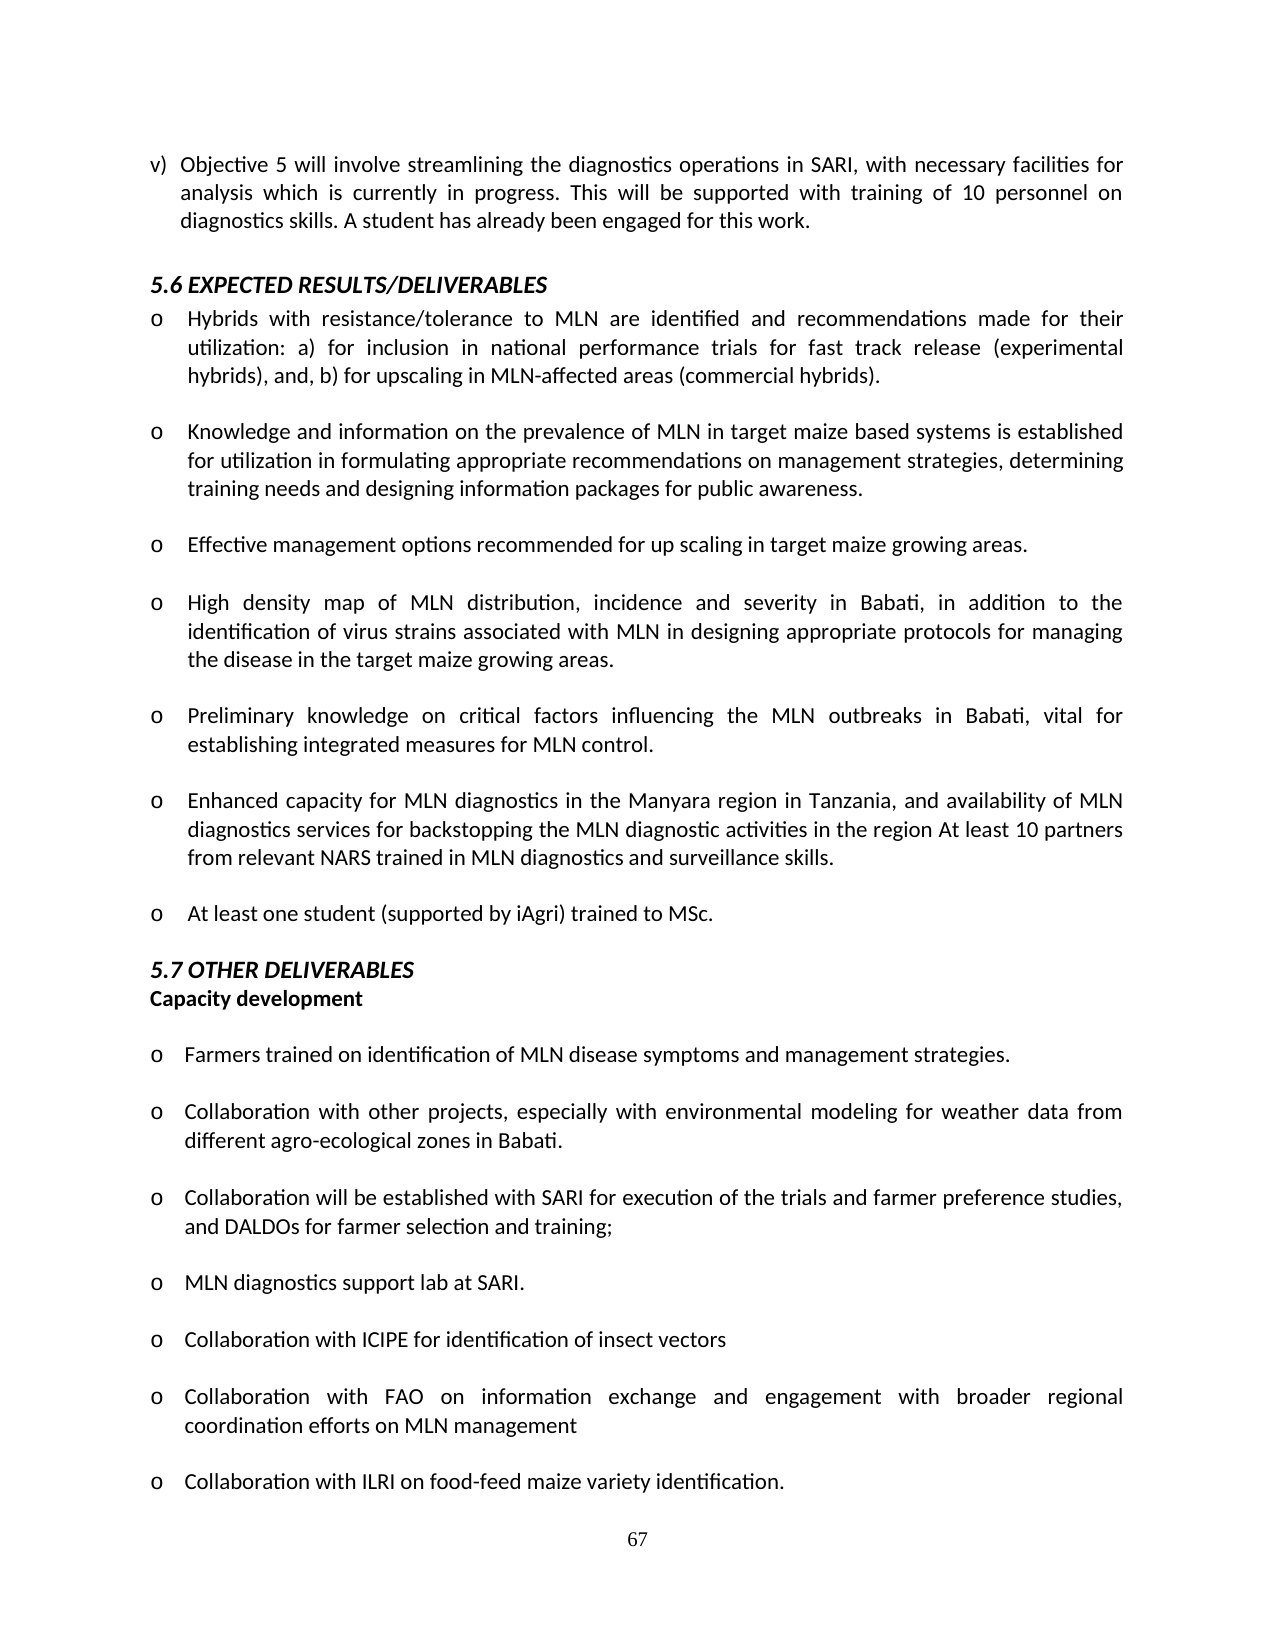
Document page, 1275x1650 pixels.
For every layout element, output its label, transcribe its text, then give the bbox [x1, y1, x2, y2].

list Knowledge and information on the prevalence of MLN in target maize based systems is established for utilization in formulating appropriate recommendations on management strategies, determining training needs and designing information packages for public awareness. [150, 417, 1125, 502]
list High density map of MLN distribution, incidence and severity in Babati, in addition to the identification of virus strains associated with MLN in designing appropriate protocols for managing the disease in the target maize growing areas. [150, 588, 1125, 673]
list Farmers trained on identification of MLN disease symptoms and management strategies. [150, 1040, 1125, 1069]
text 5.6 EXPECTED RESULTS/DELIVERABLES [150, 269, 1125, 299]
list Preliminary knowledge on critical factors influencing the MLN outbreaks in Babati, vital for establishing integrated measures for MLN control. [150, 701, 1125, 758]
list Collaboration with FAO on information exchange and engagement with broader regional coordination efforts on MLN management [150, 1382, 1125, 1439]
list Collaboration will be established with SARI for execution of the trials and farmer preference studies, and DALDOs for farmer selection and training; [150, 1183, 1125, 1240]
text Capacity development [150, 984, 1125, 1012]
list Collaboration with ICIPE for identification of insect vectors [150, 1325, 1125, 1354]
list Hybrids with resistance/tolerance to MLN are identified and recommendations made for their utilization: a) for inclusion in national performance trials for fast track release (experimental hybrids), and, b) for upscaling in MLN-affected areas (commercial hybrids). [150, 304, 1125, 389]
list MLN diagnostics support lab at SARI. [150, 1268, 1125, 1297]
list Effective management options recommended for up scaling in target maize growing areas. [150, 531, 1125, 560]
list Collaboration with ILRI on food-feed maize variety identification. [150, 1467, 1125, 1497]
text 5.7 OTHER DELIVERABLES [150, 954, 1125, 984]
list Objective 5 will involve streamlining the diagnostics operations in SARI, with necessary facilities for analysis which is currently in progress. This will be supported with training of 10 personnel on diagnostics skills. A student has already been engaged for this work. [150, 150, 1125, 234]
list At least one student (supported by iAgri) trained to MSc. [150, 899, 1125, 928]
list Enhanced capacity for MLN diagnostics in the Manyara region in Tanzania, and availability of MLN diagnostics services for backstopping the MLN diagnostic activities in the region At least 10 partners from relevant NARS trained in MLN diagnostics and surveillance skills. [150, 786, 1125, 871]
list Collaboration with other projects, especially with environmental modeling for weather data from different agro-ecological zones in Babati. [150, 1097, 1125, 1155]
